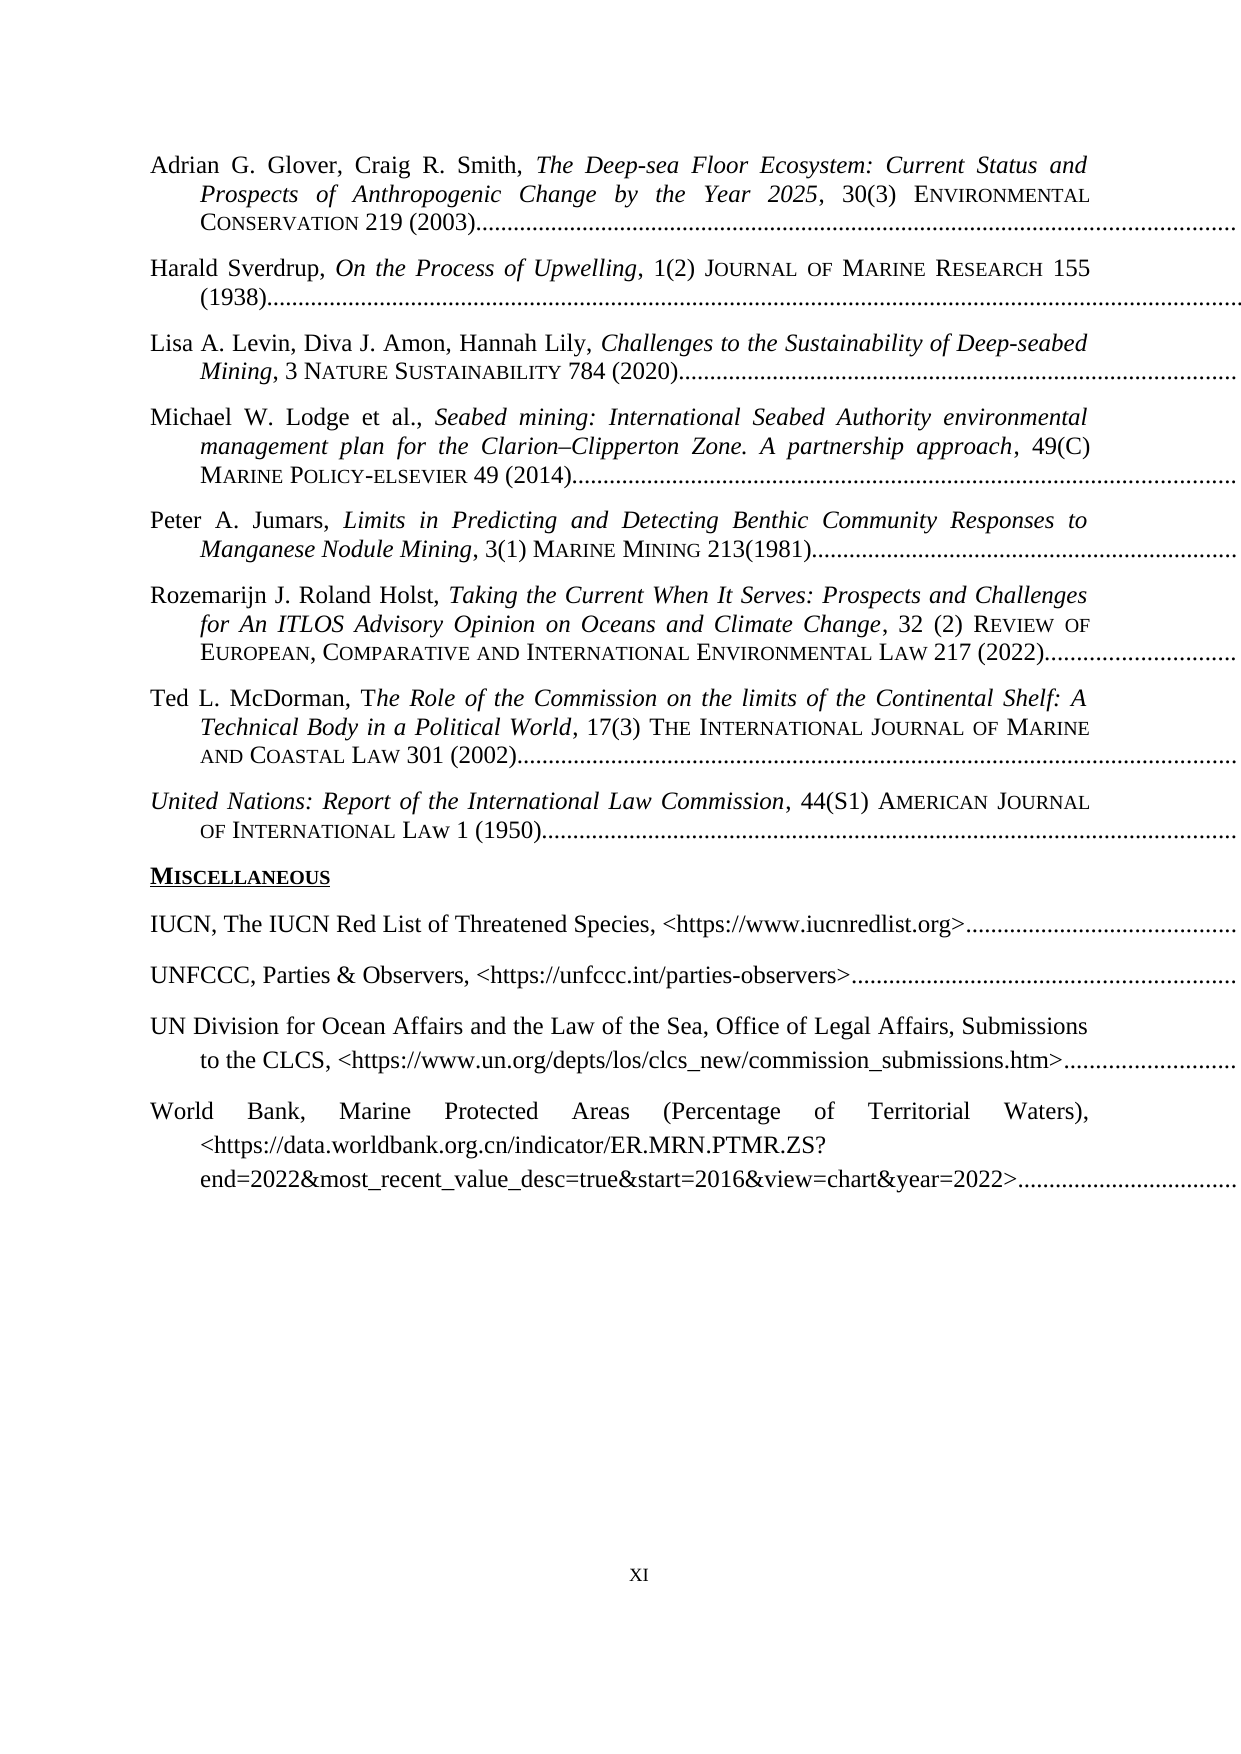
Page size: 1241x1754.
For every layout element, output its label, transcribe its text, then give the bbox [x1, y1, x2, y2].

text UN Division for Ocean Affairs and the Law of the Sea, Office of Legal Affairs, Submissions to the CLCS, <https://www.un.org/depts/los/clcs_new/commission_submissions.htm> 22 [150, 1008, 1090, 1076]
text Peter A. Jumars, Limits in Predicting and Detecting Benthic Community Responses to Manganese Nodule Mining, 3(1) Marine Mining 213(1981) 33 [150, 505, 1090, 563]
text UNFCCC, Parties & Observers, <https://unfccc.int/parties-observers> 13 [150, 957, 1090, 991]
text IUCN, The IUCN Red List of Threatened Species, <https://www.iucnredlist.org> 17 [150, 907, 1090, 941]
text Ted L. McDorman, The Role of the Commission on the limits of the Continental Shelf: A Technical Body in a Political World, 17(3) The International Journal of Marine and Coastal Law 301 (2002) 20 [150, 683, 1090, 769]
text World Bank, Marine Protected Areas (Percentage of Territorial Waters), <https://data.worldbank.org.cn/indicator/ER.MRN.PTMR.ZS?end=2022&most_recent_value_desc=true&start=2016&view=chart&year=2022> 17 [150, 1093, 1090, 1195]
text Adrian G. Glover, Craig R. Smith, The Deep-sea Floor Ecosystem: Current Status and Prospects of Anthropogenic Change by the Year 2025, 30(3) Environmental Conservation 219 (2003) 33 [150, 150, 1090, 236]
text Rozemarijn J. Roland Holst, Taking the Current When It Serves: Prospects and Challenges for An ITLOS Advisory Opinion on Oceans and Climate Change, 32 (2) Review of European, Comparative and International Environmental Law 217 (2022) 12 [150, 580, 1090, 666]
text Miscellaneous [150, 861, 1090, 889]
text United Nations: Report of the International Law Commission, 44(S1) American Journal of International Law 1 (1950) 31 [150, 786, 1090, 844]
text Harald Sverdrup, On the Process of Upwelling, 1(2) Journal of Marine Research 155 (1938) 8 [150, 253, 1090, 311]
text Michael W. Lodge et al., Seabed mining: International Seabed Authority environmental management plan for the Clarion–Clipperton Zone. A partnership approach, 49(C) Marine Policy-elsevier 49 (2014) 33 [150, 402, 1090, 488]
text Lisa A. Levin, Diva J. Amon, Hannah Lily, Challenges to the Sustainability of Deep-seabed Mining, 3 Nature Sustainability 784 (2020) 33 [150, 328, 1090, 385]
